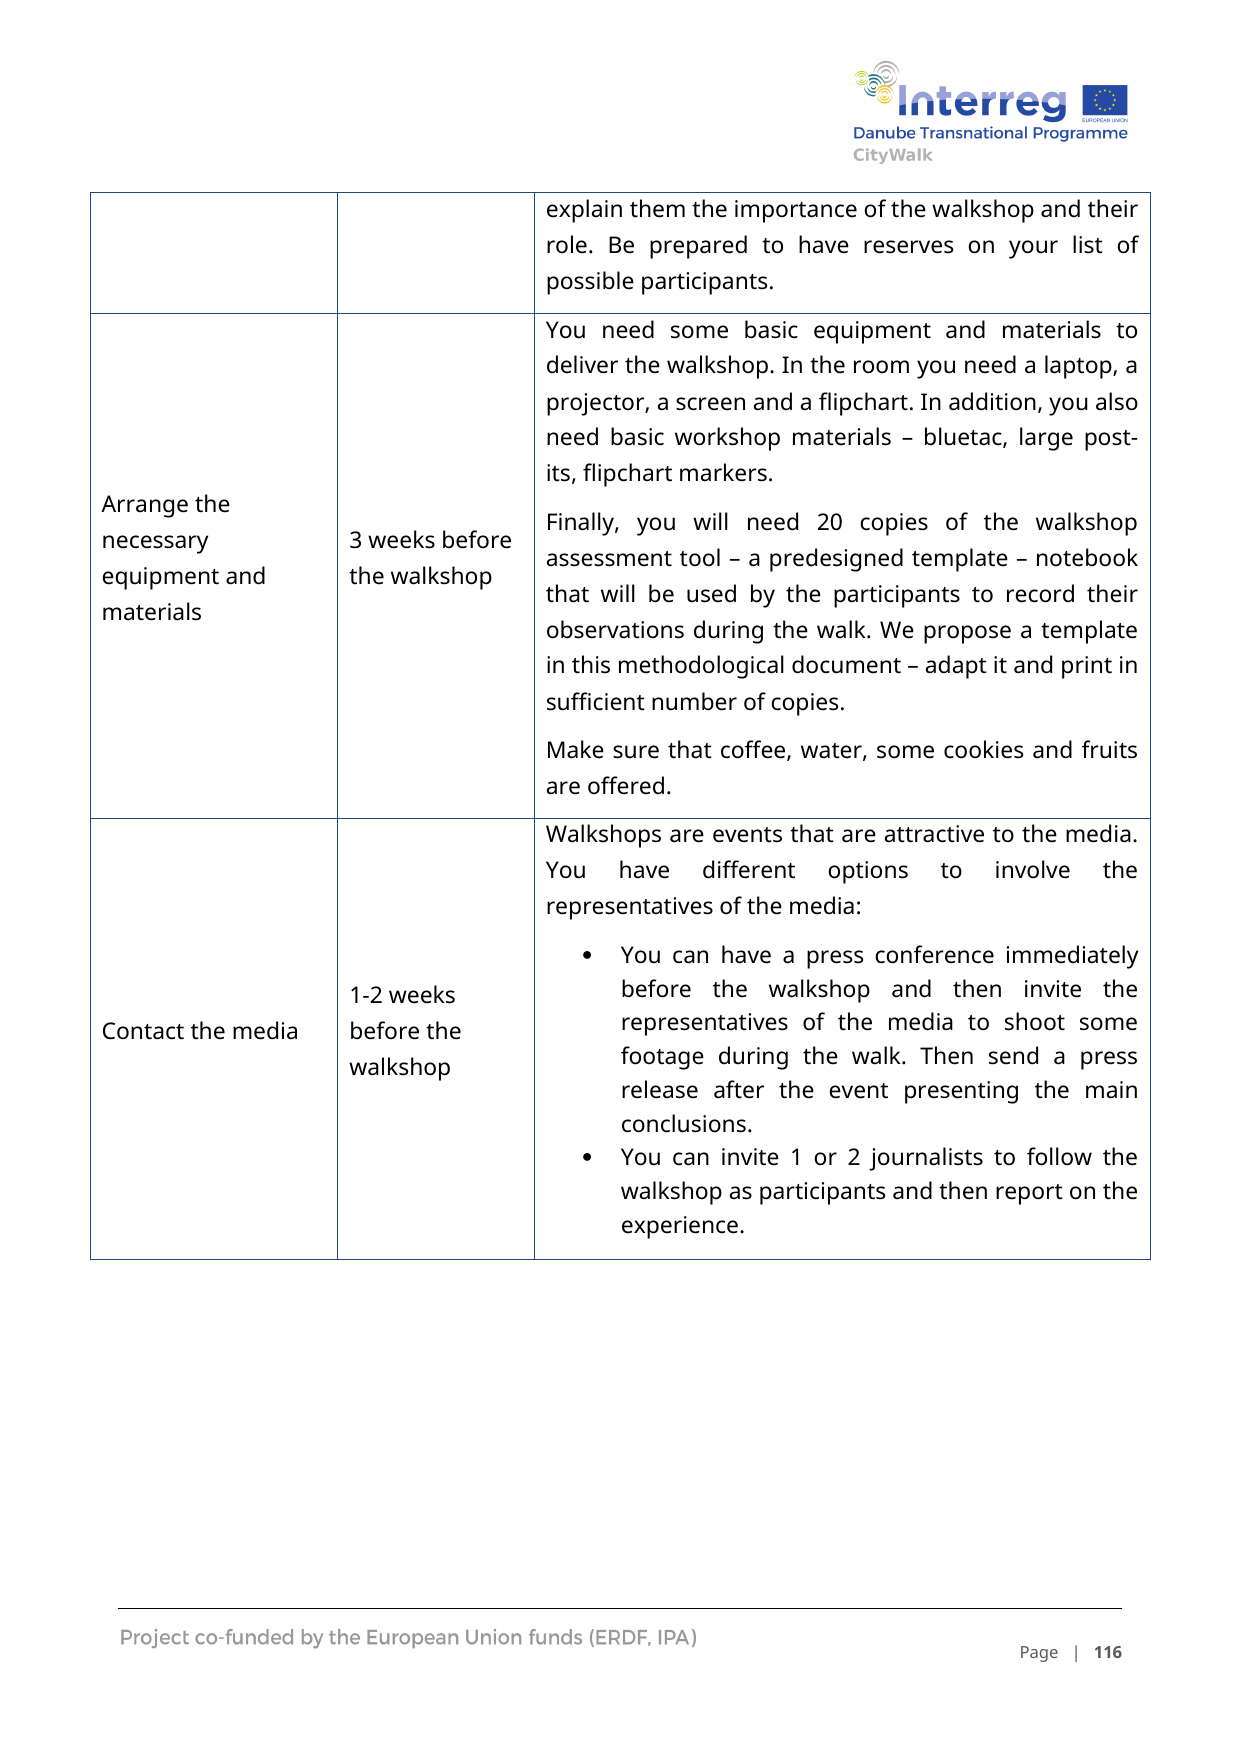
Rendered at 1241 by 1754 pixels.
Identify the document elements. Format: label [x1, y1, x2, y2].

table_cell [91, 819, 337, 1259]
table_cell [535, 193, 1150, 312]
picture [113, 1622, 704, 1656]
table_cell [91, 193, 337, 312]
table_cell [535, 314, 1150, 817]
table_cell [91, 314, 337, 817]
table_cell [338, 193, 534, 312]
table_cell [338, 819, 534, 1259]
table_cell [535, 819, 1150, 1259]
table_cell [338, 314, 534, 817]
picture [842, 53, 1138, 170]
